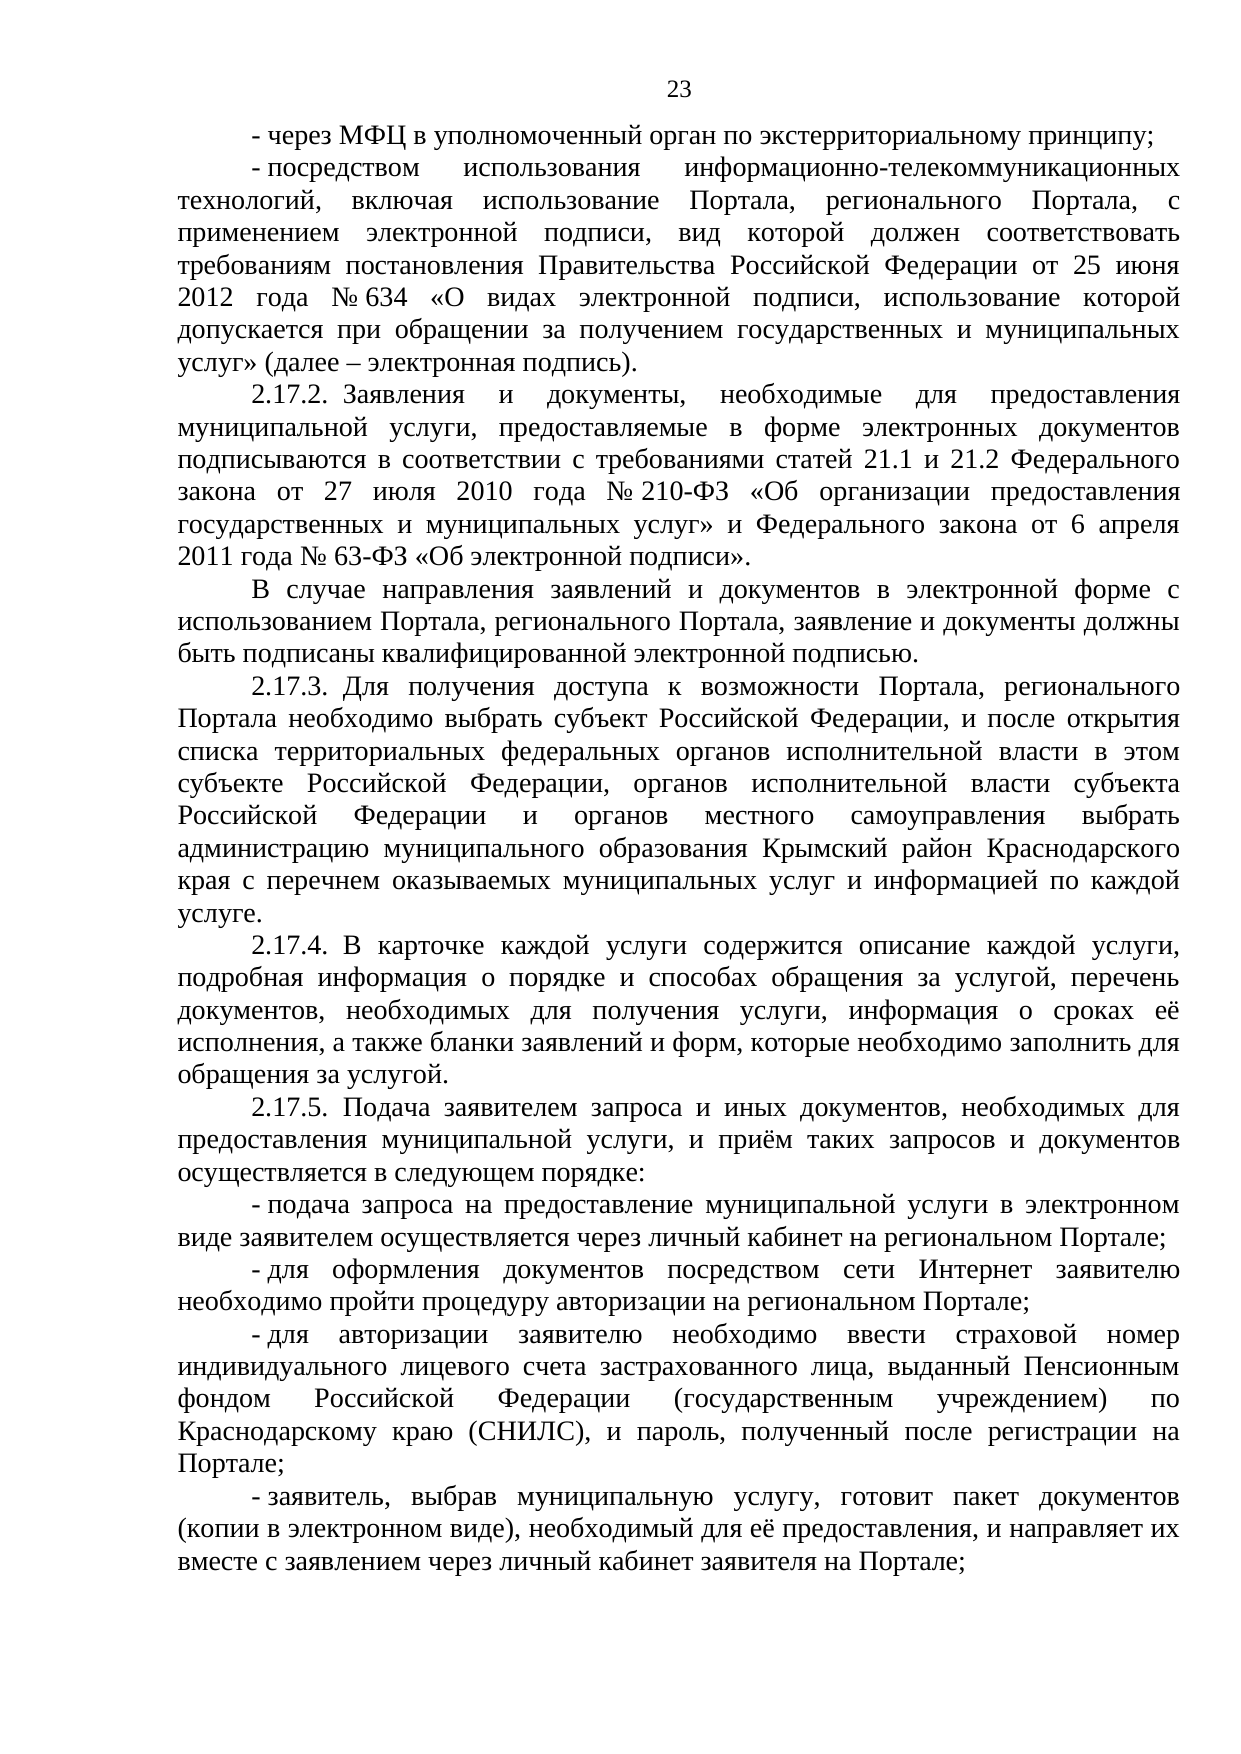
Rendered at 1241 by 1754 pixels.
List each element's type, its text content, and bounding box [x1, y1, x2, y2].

text 2.17.5. Подача заявителем запроса и иных документов, необходимых для предоставления муниципальной услуги, и приём таких запросов и документов осуществляется в следующем порядке: [177, 1090, 1181, 1187]
text 2.17.2. Заявления и документы, необходимые для предоставления муниципальной услуги, предоставляемые в форме электронных документов подписываются в соответствии с требованиями статей 21.1 и 21.2 Федерального закона от 27 июля 2010 года № 210-ФЗ «Об организации предоставления государственных и муниципальных услуг» и Федерального закона от 6 апреля 2011 года № 63-ФЗ «Об электронной подписи». [177, 377, 1181, 572]
text - для оформления документов посредством сети Интернет заявителю необходимо пройти процедуру авторизации на региональном Портале; [177, 1252, 1181, 1317]
text В случае направления заявлений и документов в электронной форме с использованием Портала, регионального Портала, заявление и документы должны быть подписаны квалифицированной электронной подписью. [177, 572, 1181, 669]
text 2.17.3. Для получения доступа к возможности Портала, регионального Портала необходимо выбрать субъект Российской Федерации, и после открытия списка территориальных федеральных органов исполнительной власти в этом субъекте Российской Федерации, органов исполнительной власти субъекта Российской Федерации и органов местного самоуправления выбрать администрацию муниципального образования Крымский район Краснодарского края с перечнем оказываемых муниципальных услуг и информацией по каждой услуге. [177, 669, 1181, 928]
text - заявитель, выбрав муниципальную услугу, готовит пакет документов (копии в электронном виде), необходимый для её предоставления, и направляет их вместе с заявлением через личный кабинет заявителя на Портале; [177, 1479, 1181, 1576]
text - для авторизации заявителю необходимо ввести страховой номер индивидуального лицевого счета застрахованного лица, выданный Пенсионным фондом Российской Федерации (государственным учреждением) по Краснодарскому краю (СНИЛС), и пароль, полученный после регистрации на Портале; [177, 1317, 1181, 1479]
text - посредством использования информационно-телекоммуникационных технологий, включая использование Портала, регионального Портала, с применением электронной подписи, вид которой должен соответствовать требованиям постановления Правительства Российской Федерации от 25 июня 2012 года № 634 «О видах электронной подписи, использование которой допускается при обращении за получением государственных и муниципальных услуг» (далее – электронная подпись). [177, 151, 1181, 377]
text - через МФЦ в уполномоченный орган по экстерриториальному принципу; [177, 118, 1181, 151]
text - подача запроса на предоставление муниципальной услуги в электронном виде заявителем осуществляется через личный кабинет на региональном Портале; [177, 1187, 1181, 1252]
text 2.17.4. В карточке каждой услуги содержится описание каждой услуги, подробная информация о порядке и способах обращения за услугой, перечень документов, необходимых для получения услуги, информация о сроках её исполнения, а также бланки заявлений и форм, которые необходимо заполнить для обращения за услугой. [177, 928, 1181, 1090]
